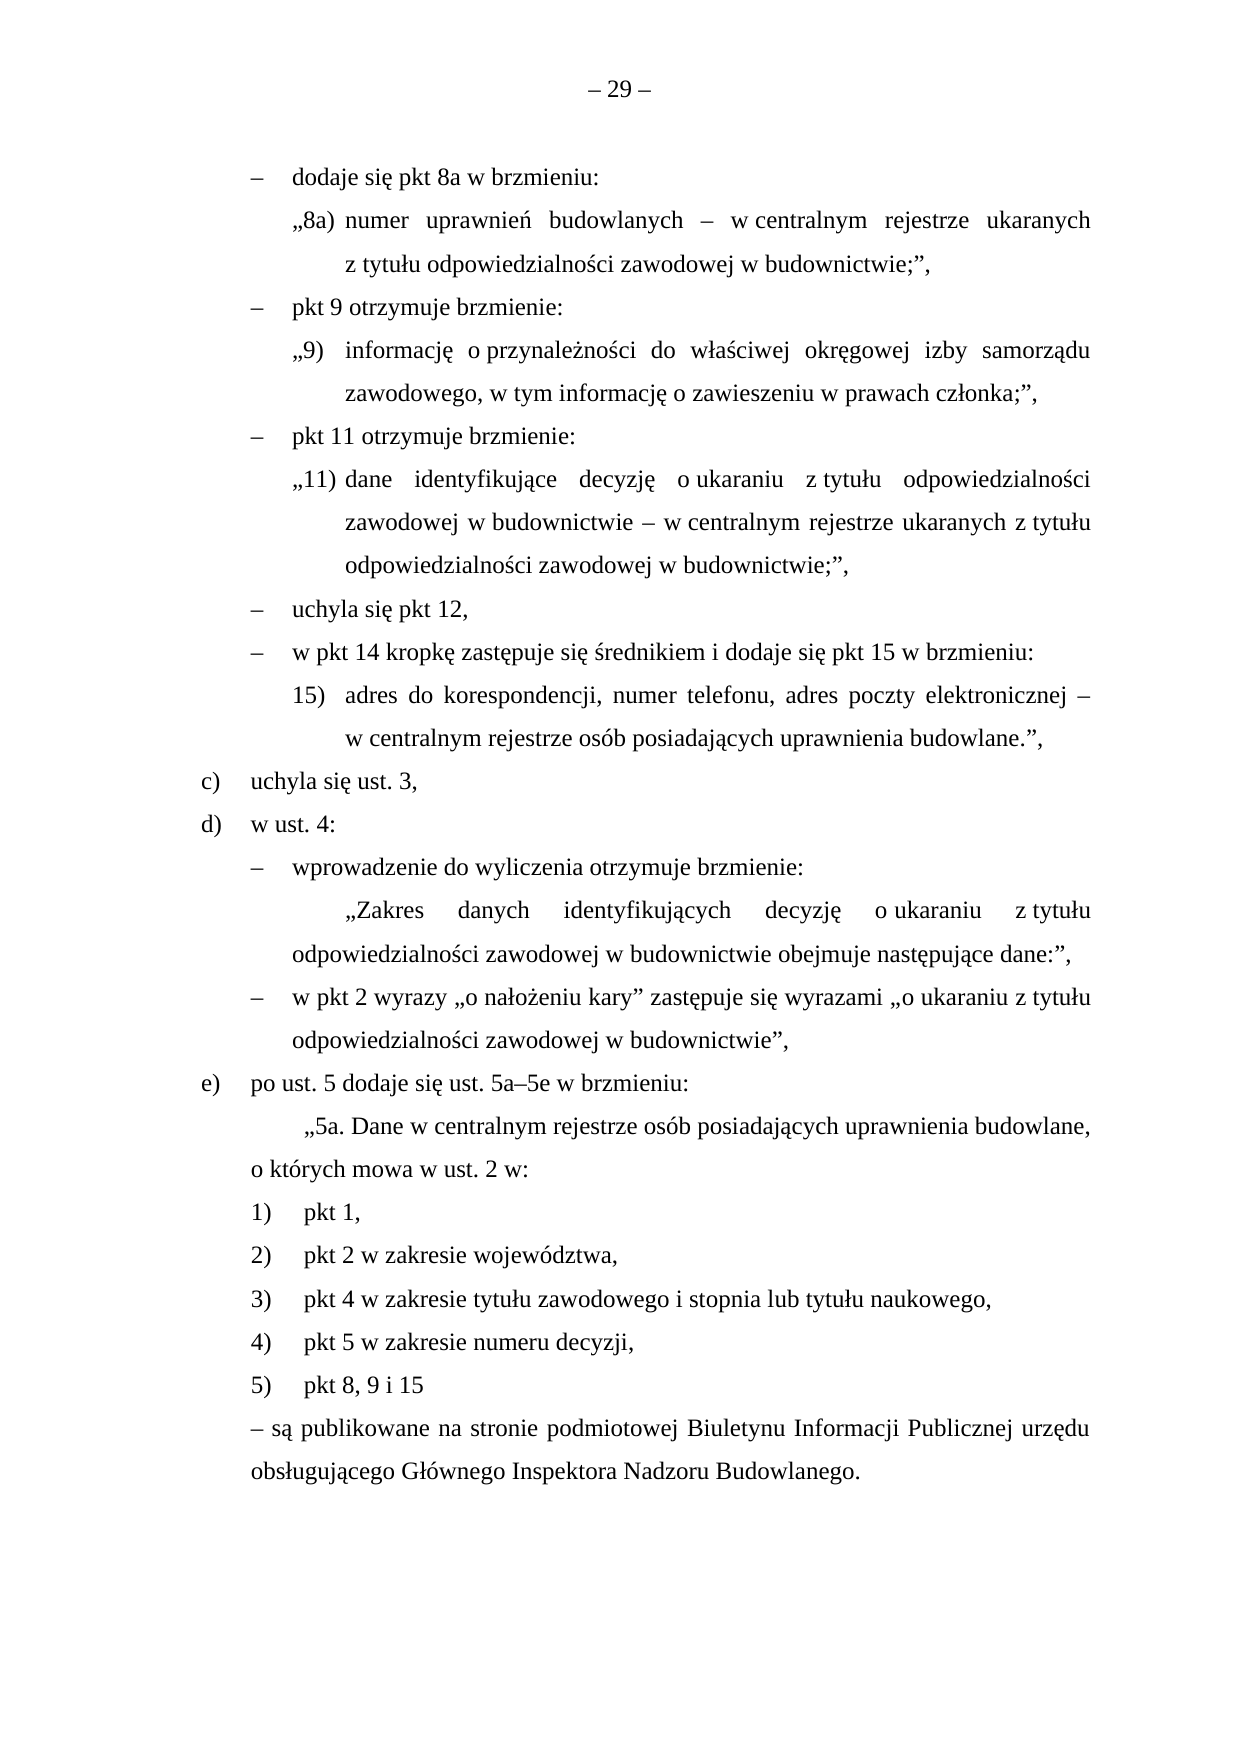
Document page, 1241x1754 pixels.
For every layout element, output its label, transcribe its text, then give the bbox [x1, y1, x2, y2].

text – uchyla się pkt 12, [251, 594, 1091, 622]
text e) po ust. 5 dodaje się ust. 5a–5e w brzmieniu: [201, 1068, 1091, 1097]
text 5) pkt 8, 9 i 15 [251, 1370, 1091, 1399]
text – pkt 11 otrzymuje brzmienie: [251, 421, 1091, 450]
text „8a) numer uprawnień budowlanych – w centralnym rejestrze ukaranych z tytułu odpowiedzialności zawodowej w budownictwie;”, [292, 206, 1091, 277]
text 15) adres do korespondencji, numer telefonu, adres poczty elektronicznej – w centralnym rejestrze osób posiadających uprawnienia budowlane.”, [292, 680, 1091, 752]
text – dodaje się pkt 8a w brzmieniu: [251, 162, 1091, 191]
text 2) pkt 2 w zakresie województwa, [251, 1241, 1091, 1269]
text – w pkt 2 wyrazy „o nałożeniu kary” zastępuje się wyrazami „o ukaraniu z tytułu odpowiedzialności zawodowej w budownictwie”, [251, 982, 1091, 1054]
text – pkt 9 otrzymuje brzmienie: [251, 292, 1091, 321]
text 4) pkt 5 w zakresie numeru decyzji, [251, 1327, 1091, 1356]
text „11) dane identyfikujące decyzję o ukaraniu z tytułu odpowiedzialności zawodowej w budownictwie – w centralnym rejestrze ukaranych z tytułu odpowiedzialności zawodowej w budownictwie;”, [292, 464, 1091, 579]
text 1) pkt 1, [251, 1197, 1091, 1226]
text „Zakres danych identyfikujących decyzję o ukaraniu z tytułu odpowiedzialności zawodowej w budownictwie obejmuje następujące dane:”, [292, 896, 1091, 967]
text 3) pkt 4 w zakresie tytułu zawodowego i stopnia lub tytułu naukowego, [251, 1284, 1091, 1312]
text – wprowadzenie do wyliczenia otrzymuje brzmienie: [251, 852, 1091, 881]
text „9) informację o przynależności do właściwej okręgowej izby samorządu zawodowego, w tym informację o zawieszeniu w prawach członka;”, [292, 335, 1091, 407]
text – w pkt 14 kropkę zastępuje się średnikiem i dodaje się pkt 15 w brzmieniu: [251, 637, 1091, 666]
text c) uchyla się ust. 3, [201, 766, 1091, 795]
text – są publikowane na stronie podmiotowej Biuletynu Informacji Publicznej urzędu obsługującego Głównego Inspektora Nadzoru Budowlanego. [251, 1413, 1091, 1485]
text „5a. Dane w centralnym rejestrze osób posiadających uprawnienia budowlane, o których mowa w ust. 2 w: [251, 1111, 1091, 1183]
text d) w ust. 4: [201, 809, 1091, 838]
